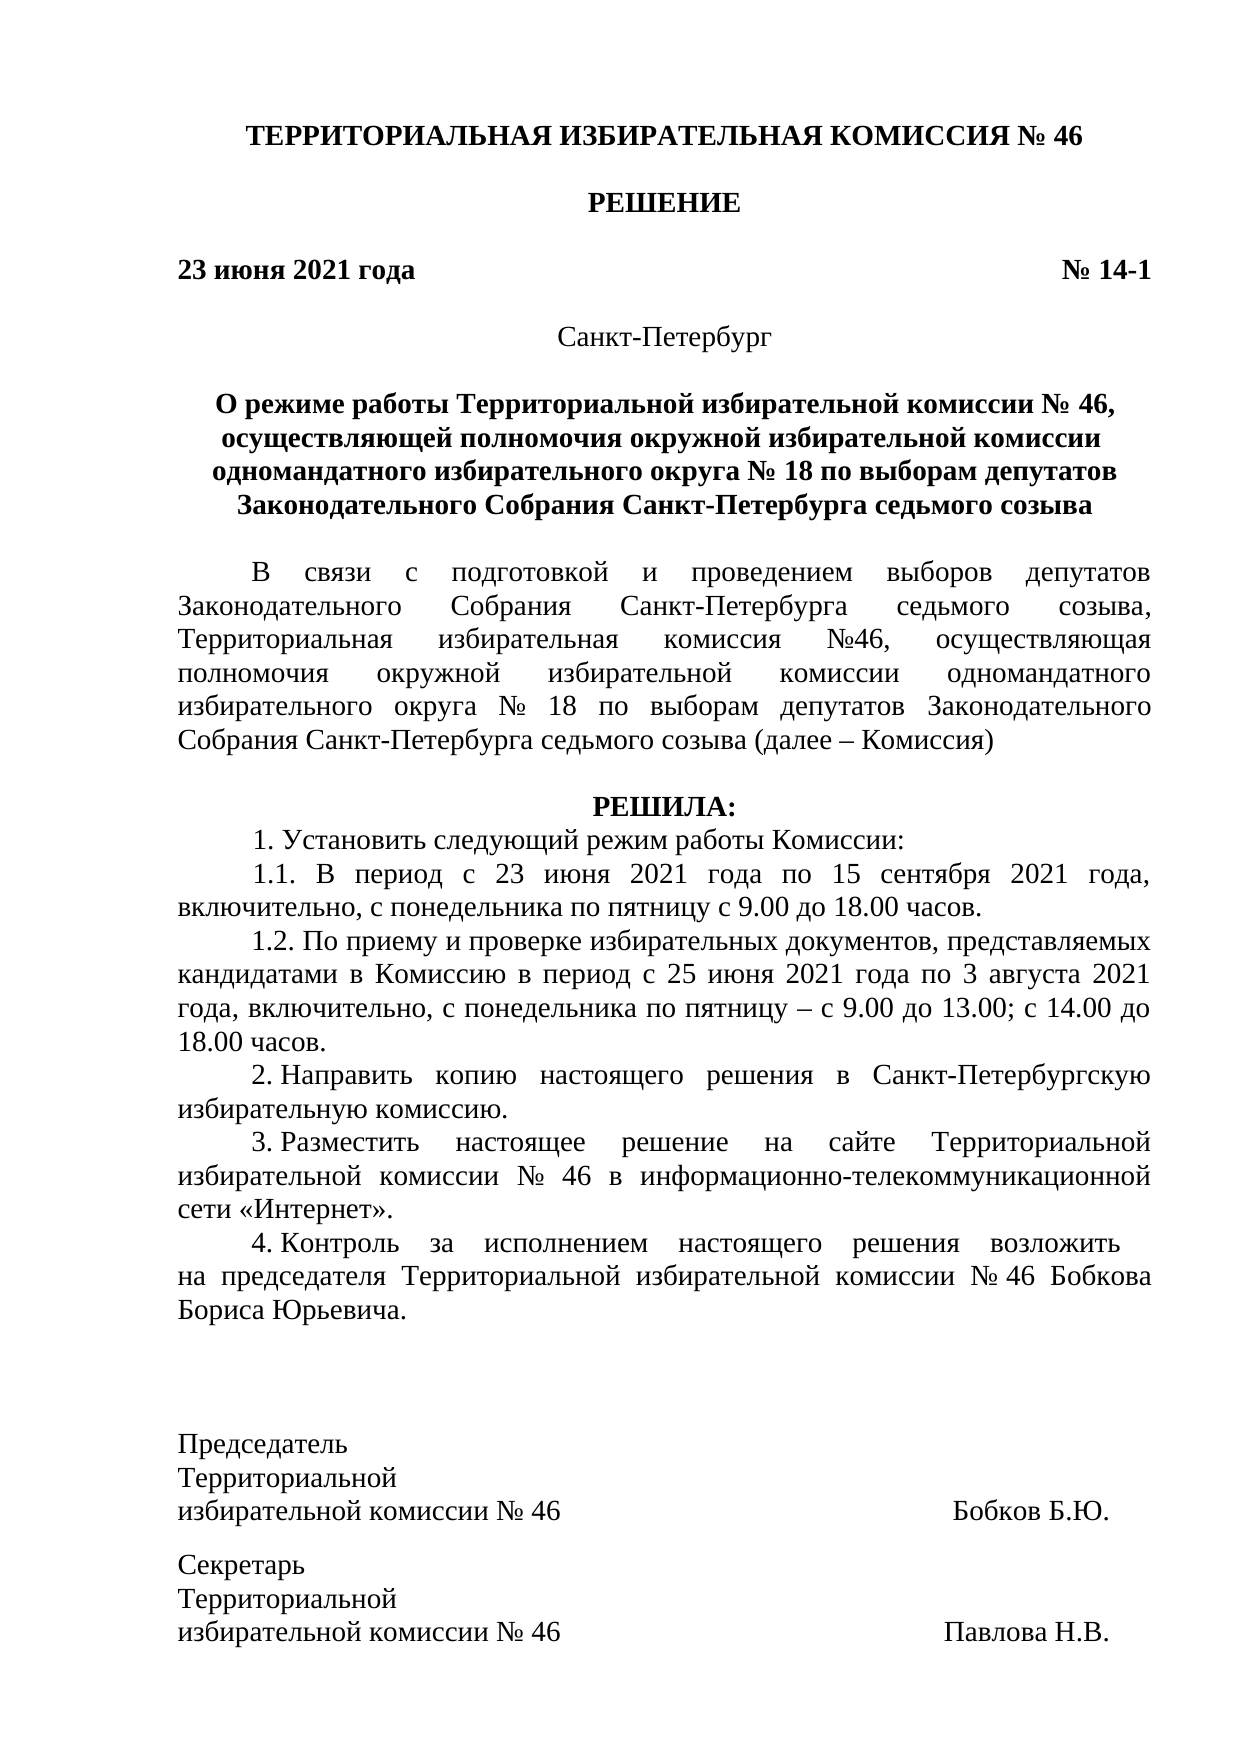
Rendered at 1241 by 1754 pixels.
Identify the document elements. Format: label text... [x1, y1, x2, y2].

text В связи с подготовкой и проведением выборов депутатов Законодательного Собрания Санкт-Петербурга седьмого созыва, Территориальная избирательная комиссия №46, осуществляющая полномочия окружной избирательной комиссии одномандатного избирательного округа № 18 по выборам депутатов Законодательного Собрания Санкт-Петербурга седьмого созыва (далее – Комиссия) [177, 554, 1152, 755]
table_cell Секретарь Территориальной избирательной комиссии № 46 [166, 1548, 709, 1669]
text ТЕРРИТОРИАЛЬНАЯ ИЗБИРАТЕЛЬНАЯ КОМИССИЯ № 46 [177, 118, 1152, 152]
text 1.2. По приему и проверке избирательных документов, представляемых кандидатами в Комиссию в период с 25 июня 2021 года по 3 августа 2021 года, включительно, с понедельника по пятницу – с 9.00 до 13.00; с 14.00 до 18.00 часов. [177, 923, 1152, 1057]
table_header Председатель Территориальной избирательной комиссии № 46 [166, 1426, 709, 1547]
table_cell Павлова Н.В. [709, 1548, 1121, 1669]
table_header 23 июня 2021 года [166, 252, 664, 286]
text 1.1. В период с 23 июня 2021 года по 15 сентября 2021 года, включительно, с понедельника по пятницу с 9.00 до 18.00 часов. [177, 856, 1152, 923]
text 4. Контроль за исполнением настоящего решения возложить на председателя Территориальной избирательной комиссии № 46 Бобкова Бориса Юрьевича. [177, 1225, 1152, 1326]
text Санкт-Петербург [177, 319, 1152, 353]
table_header № 14-1 [664, 252, 1163, 286]
text 2. Направить копию настоящего решения в Санкт-Петербургскую избирательную комиссию. [177, 1057, 1152, 1124]
text РЕШИЛА: [177, 755, 1152, 822]
table_header Бобков Б.Ю. [709, 1426, 1121, 1547]
text РЕШЕНИЕ [177, 185, 1152, 219]
text 1. Установить следующий режим работы Комиссии: [177, 822, 1152, 856]
text О режиме работы Территориальной избирательной комиссии № 46, осуществляющей полномочия окружной избирательной комиссии одномандатного избирательного округа № 18 по выборам депутатов Законодательного Собрания Санкт-Петербурга седьмого созыва [177, 386, 1152, 521]
text 3. Разместить настоящее решение на сайте Территориальной избирательной комиссии № 46 в информационно-телекоммуникационной сети «Интернет». [177, 1124, 1152, 1225]
